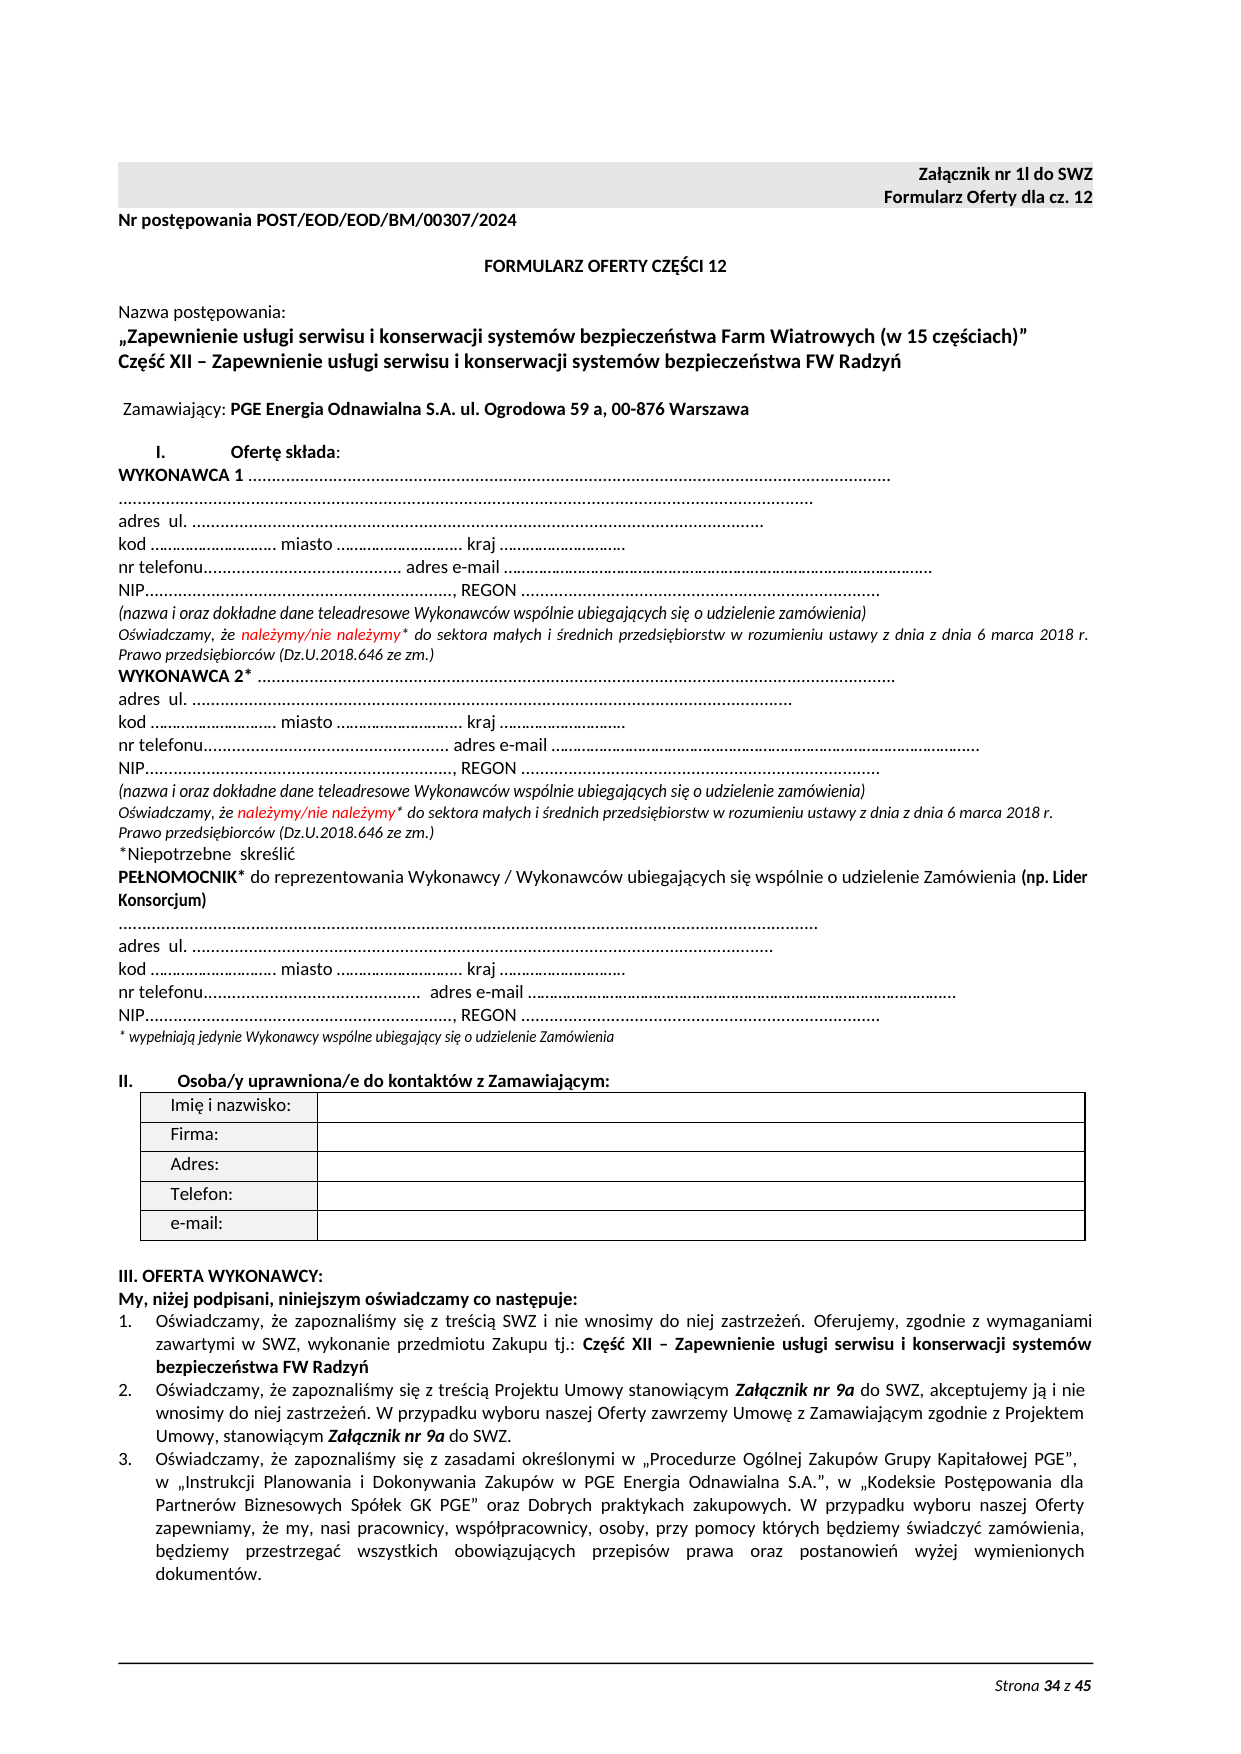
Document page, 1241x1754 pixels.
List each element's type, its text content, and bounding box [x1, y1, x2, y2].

table_cell e-mail: [141, 1211, 317, 1240]
text adres ul. ............................................................................................................................... [118, 687, 1093, 710]
text nr telefonu.......................................... adres e-mail ……………………………………………………………………………………... [118, 555, 1093, 578]
text Część XII – Zapewnienie usługi serwisu i konserwacji systemów bezpieczeństwa FW Radzyń [118, 348, 1093, 374]
text *Niepotrzebne skreślić [118, 842, 1093, 865]
text Oświadczamy, że należymy/nie należymy* do sektora małych i średnich przedsiębiorstw w rozumieniu ustawy z dnia z dnia 6 marca 2018 r. Prawo przedsiębiorców (Dz.U.2018.646 ze zm.) [118, 802, 1093, 842]
text WYKONAWCA 2* ....................................................................................................................................... [118, 664, 1093, 687]
text nr telefonu.................................................... adres e-mail ……………………………………………………………………………………... [118, 733, 1093, 756]
table_header [318, 1093, 1084, 1122]
text WYKONAWCA 1 ........................................................................................................................................ [118, 463, 1093, 486]
text Zamawiający: PGE Energia Odnawialna S.A. ul. Ogrodowa 59 a, 00-876 Warszawa [118, 394, 1093, 419]
text nr telefonu.............................................. adres e-mail ……………………………………………………………………………………... [118, 980, 1093, 1003]
text NIP................................................................., REGON ............................................................................ [118, 756, 1093, 779]
text Oświadczamy, że należymy/nie należymy* do sektora małych i średnich przedsiębiorstw w rozumieniu ustawy z dnia z dnia 6 marca 2018 r. Prawo przedsiębiorców (Dz.U.2018.646 ze zm.) [118, 624, 1093, 664]
text (nazwa i oraz dokładne dane teleadresowe Wykonawców wspólnie ubiegających się o udzielenie zamówienia) [118, 779, 1093, 802]
text kod ……………………….. miasto ……………………….. kraj ……………………….. [118, 532, 1093, 555]
list Ofertę składa: [156, 440, 1093, 463]
text Formularz Oferty dla cz. 12 [118, 185, 1093, 208]
text ................................................................................................................................................... [118, 486, 1093, 509]
table_cell Firma: [141, 1123, 317, 1151]
list Oświadczamy, że zapoznaliśmy się z zasadami określonymi w „Procedurze Ogólnej Zakupów Grupy Kapitałowej PGE”, w „Instrukcji Planowania i Dokonywania Zakupów w PGE Energia Odnawialna S.A.”, w „Kodeksie Postępowania dla Partnerów Biznesowych Spółek GK PGE” oraz Dobrych praktykach zakupowych. W przypadku wyboru naszej Oferty zapewniamy, że my, nasi pracownicy, współpracownicy, osoby, przy pomocy których będziemy świadczyć zamówienia, będziemy przestrzegać wszystkich obowiązujących przepisów prawa oraz postanowień wyżej wymienionych dokumentów. [118, 1447, 1086, 1585]
text kod ……………………….. miasto ……………………….. kraj ……………………….. [118, 710, 1093, 733]
text III. OFERTA WYKONAWCY: [118, 1264, 1090, 1287]
text II. Osoba/y uprawniona/e do kontaktów z Zamawiającym: [118, 1069, 1093, 1092]
table_cell Adres: [141, 1152, 317, 1181]
text (nazwa i oraz dokładne dane teleadresowe Wykonawców wspólnie ubiegających się o udzielenie zamówienia) [118, 601, 1093, 624]
text adres ul. ......................................................................................................................... [118, 509, 1093, 532]
text PEŁNOMOCNIK* do reprezentowania Wykonawcy / Wykonawców ubiegających się wspólnie o udzielenie Zamówienia (np. Lider Konsorcjum) [118, 865, 1093, 911]
text Załącznik nr 1l do SWZ [118, 162, 1093, 185]
text Nr postępowania POST/EOD/EOD/BM/00307/2024 [118, 208, 1093, 231]
text My, niżej podpisani, niniejszym oświadczamy co następuje: [118, 1287, 1090, 1310]
list Oświadczamy, że zapoznaliśmy się z treścią SWZ i nie wnosimy do niej zastrzeżeń. Oferujemy, zgodnie z wymaganiami zawartymi w SWZ, wykonanie przedmiotu Zakupu tj.: Część XII – Zapewnienie usługi serwisu i konserwacji systemów bezpieczeństwa FW Radzyń [118, 1310, 1093, 1378]
text Nazwa postępowania: „Zapewnienie usługi serwisu i konserwacji systemów bezpieczeństwa Farm Wiatrowych (w 15 częściach)” [118, 300, 1093, 348]
table_cell [318, 1123, 1084, 1151]
list Oświadczamy, że zapoznaliśmy się z treścią Projektu Umowy stanowiącym Załącznik nr 9a do SWZ, akceptujemy ją i nie wnosimy do niej zastrzeżeń. W przypadku wyboru naszej Oferty zawrzemy Umowę z Zamawiającym zgodnie z Projektem Umowy, stanowiącym Załącznik nr 9a do SWZ. [118, 1378, 1086, 1447]
table_header Imię i nazwisko: [141, 1093, 317, 1122]
text FORMULARZ OFERTY CZĘŚCI 12 [118, 254, 1093, 277]
text NIP................................................................., REGON ............................................................................ [118, 578, 1093, 601]
text NIP................................................................., REGON ............................................................................ [118, 1003, 1093, 1026]
table_cell [318, 1211, 1084, 1240]
text kod ……………………….. miasto ……………………….. kraj ……………………….. [118, 957, 1093, 980]
table_cell [318, 1152, 1084, 1181]
table_cell Telefon: [141, 1182, 317, 1210]
text .................................................................................................................................................... [118, 911, 1093, 934]
text * wypełniają jedynie Wykonawcy wspólne ubiegający się o udzielenie Zamówienia [118, 1026, 1093, 1046]
table_cell [318, 1182, 1084, 1210]
text adres ul. ........................................................................................................................... [118, 934, 1093, 957]
